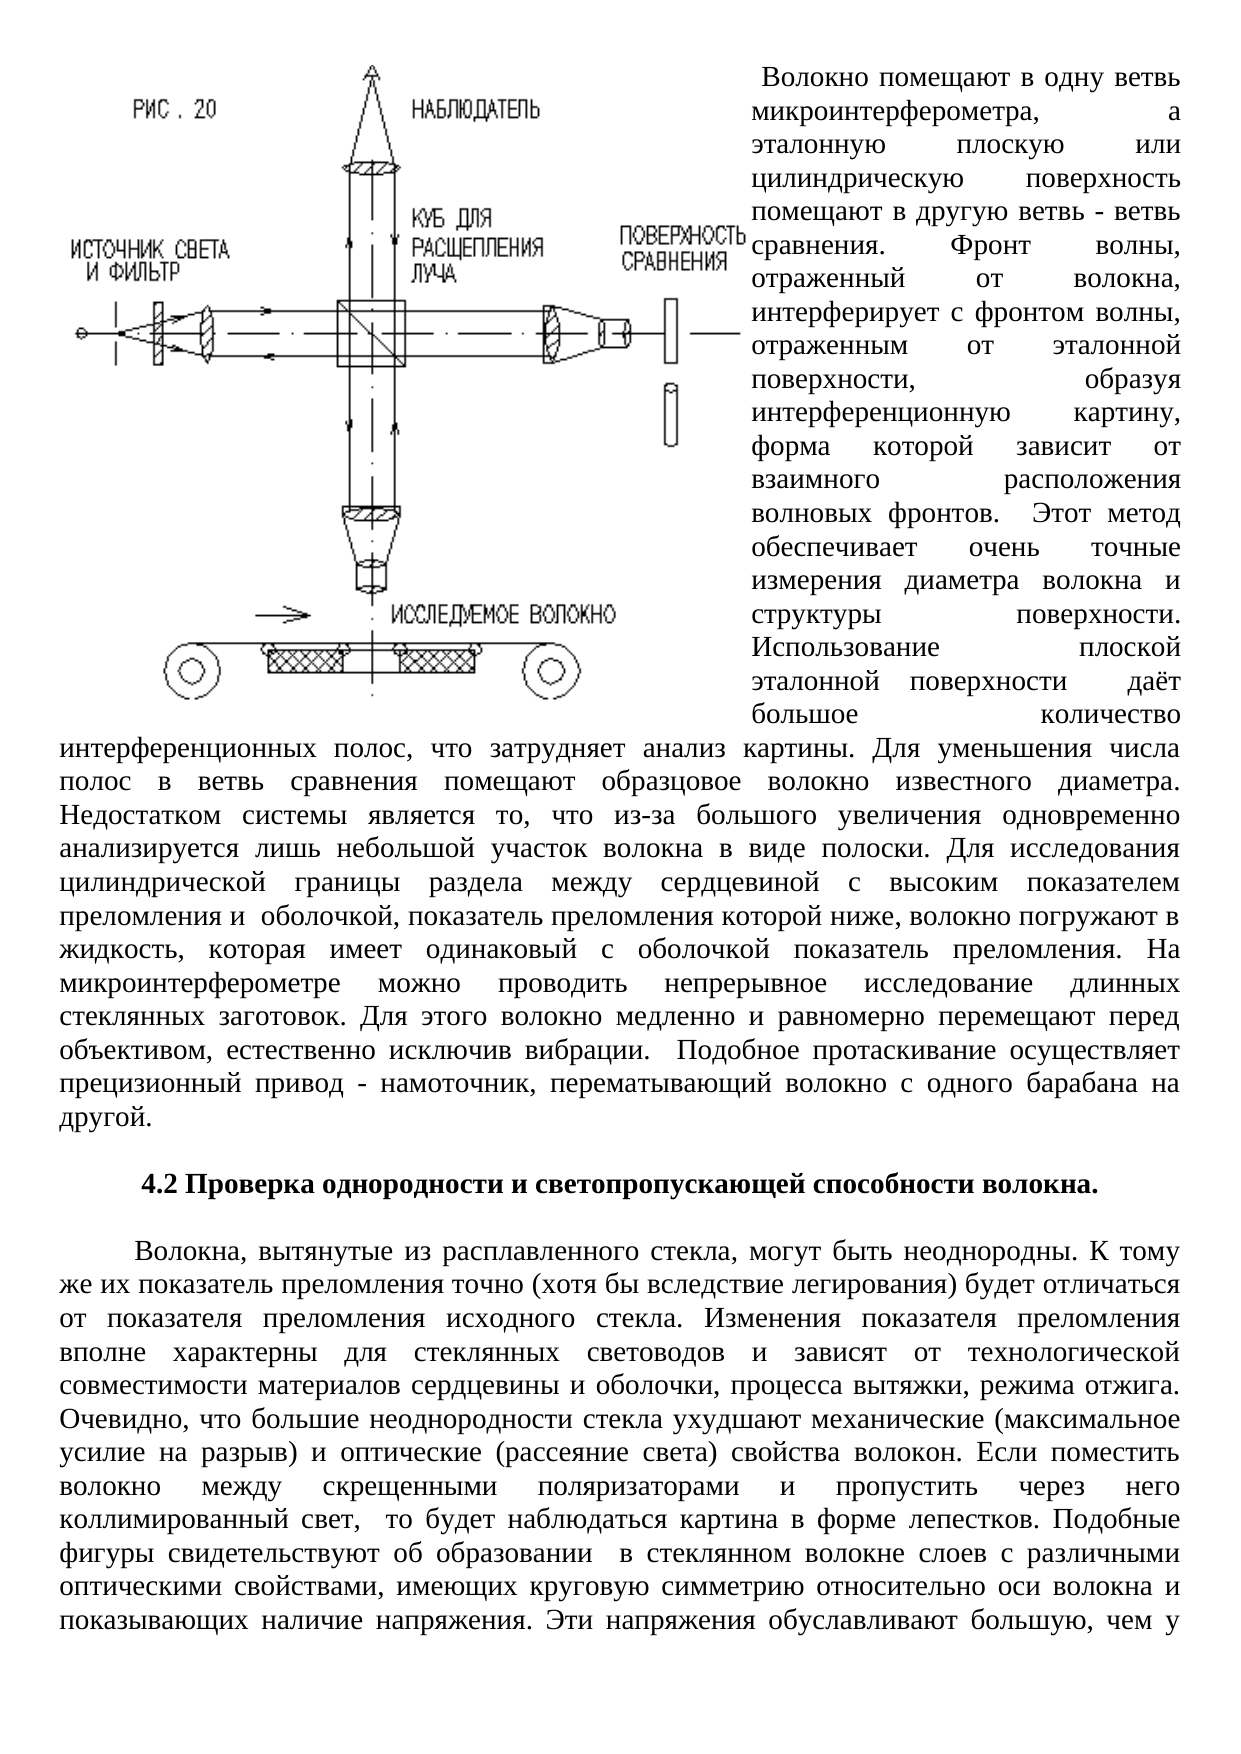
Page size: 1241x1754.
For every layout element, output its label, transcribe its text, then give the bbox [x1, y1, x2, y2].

text 4.2 Проверка однородности и светопропускающей способности волокна. [59, 1166, 1181, 1199]
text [59, 1233, 1181, 1636]
picture [60, 65, 751, 705]
